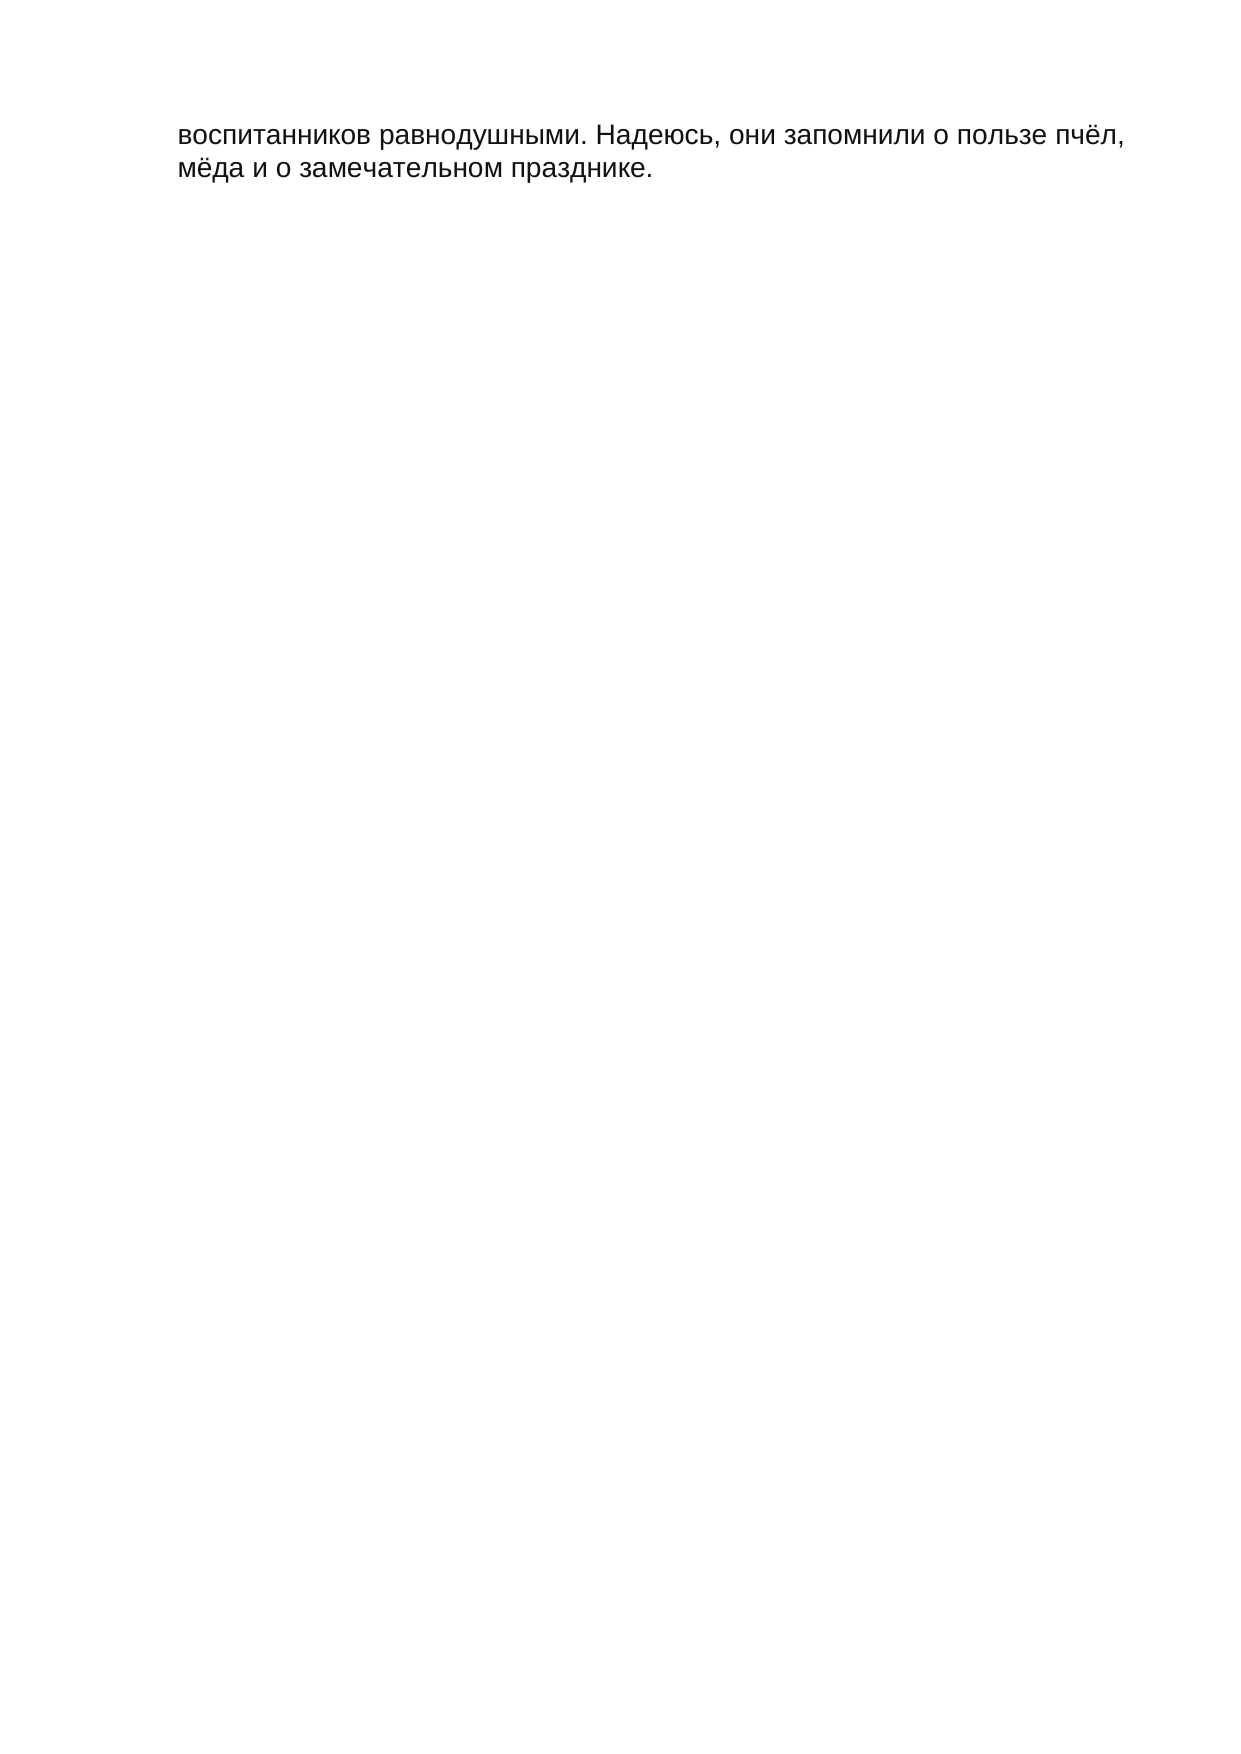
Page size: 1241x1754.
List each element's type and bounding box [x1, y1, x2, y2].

text [177, 118, 1152, 183]
